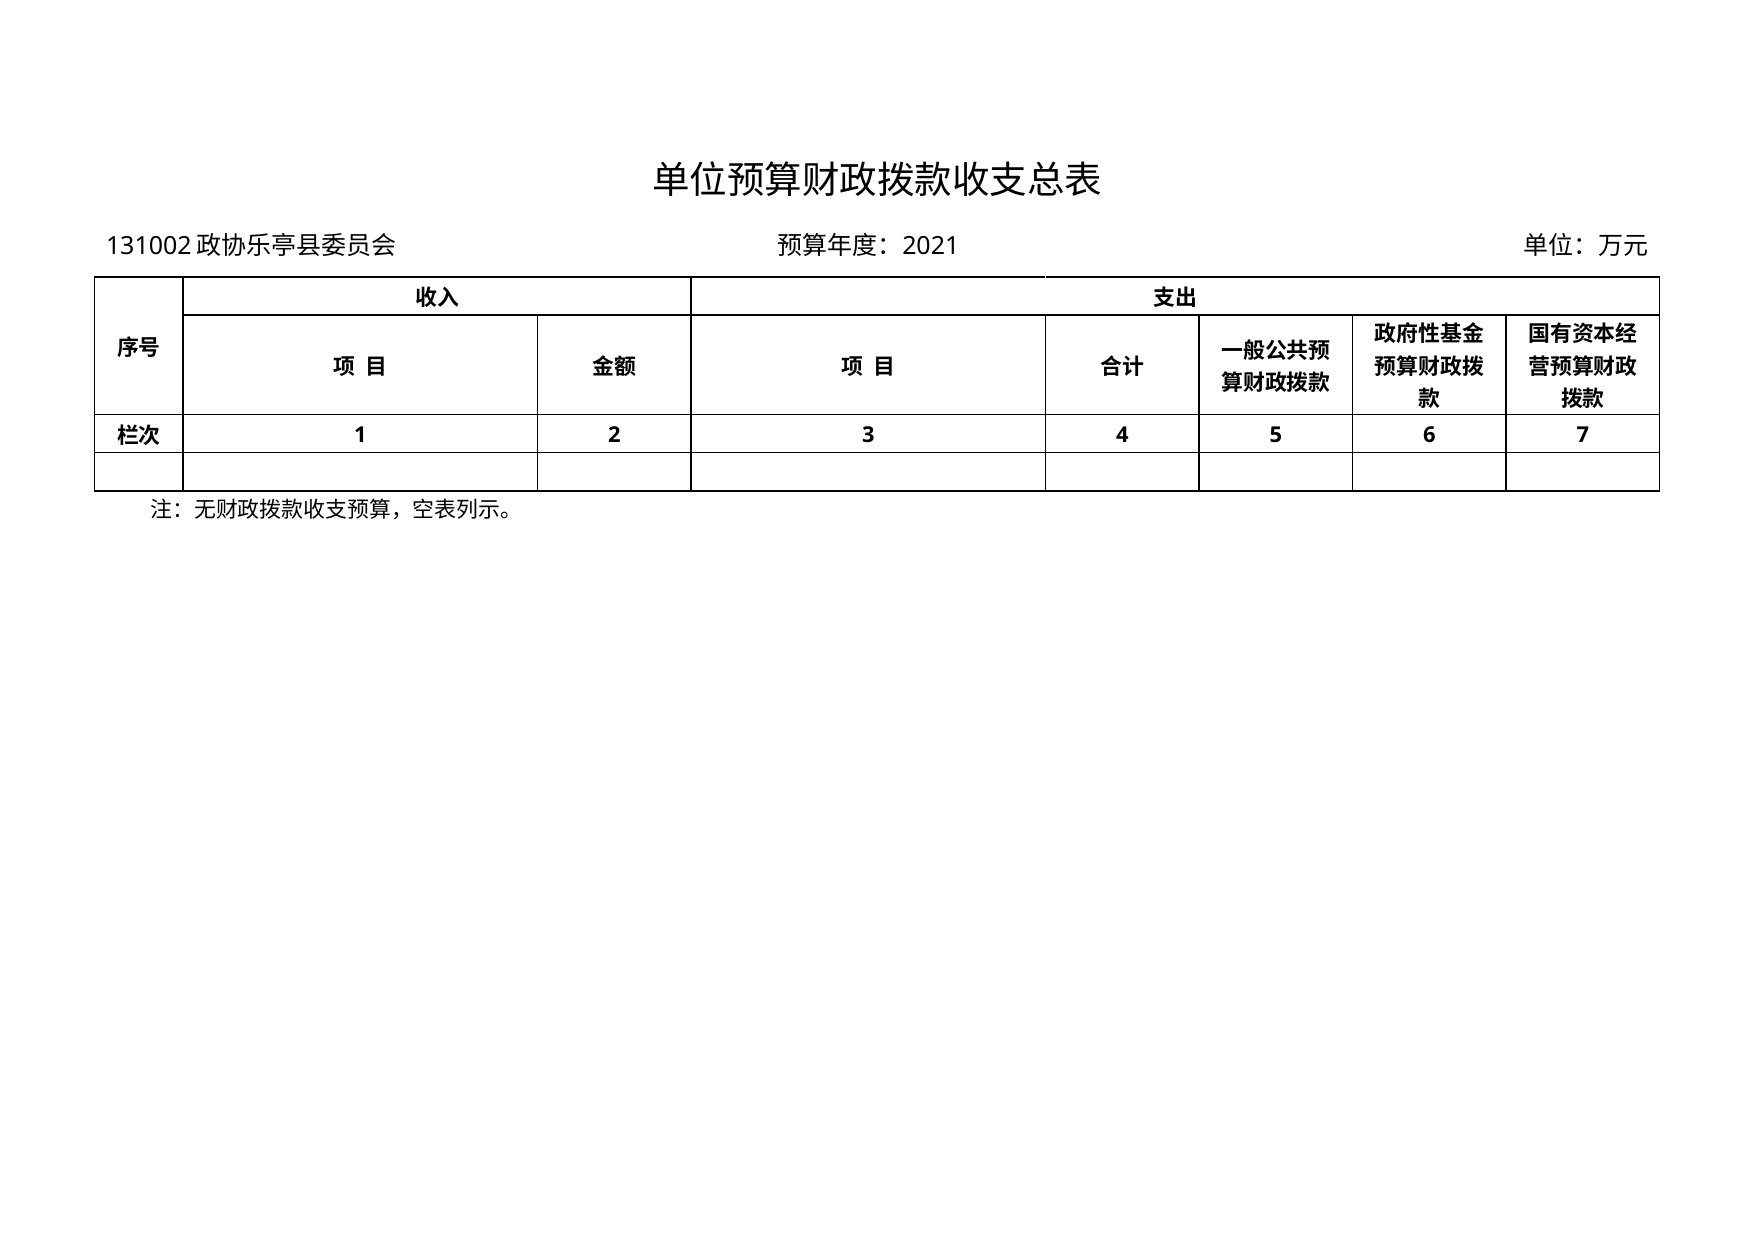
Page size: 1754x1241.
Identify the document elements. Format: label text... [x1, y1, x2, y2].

table_cell 6 [1353, 415, 1505, 452]
table_cell 支出 [692, 278, 1659, 314]
table_cell [1507, 453, 1659, 490]
table_header 131002政协乐亭县委员会 [95, 211, 690, 276]
text 单位预算财政拨款收支总表 [106, 144, 1648, 209]
table_header 预算年度：2021 [692, 211, 1045, 276]
table_header 单位：万元 [1046, 211, 1659, 276]
table_cell 2 [538, 415, 690, 452]
table_cell [1353, 453, 1505, 490]
table_cell 金额 [538, 316, 690, 413]
table_cell 3 [692, 415, 1045, 452]
table_cell 1 [184, 415, 537, 452]
table_cell [95, 453, 182, 490]
table_cell 5 [1200, 415, 1352, 452]
table_cell 7 [1507, 415, 1659, 452]
table_cell 收入 [184, 278, 690, 314]
table_cell 栏次 [95, 415, 182, 452]
table_cell 4 [1046, 415, 1198, 452]
table_cell 序号 [95, 278, 182, 413]
table_cell [1046, 453, 1198, 490]
table_cell [184, 453, 537, 490]
table_cell 政府性基金预算财政拨款 [1353, 316, 1505, 413]
table_cell 项 目 [692, 316, 1045, 413]
table_cell 国有资本经营预算财政拨款 [1507, 316, 1659, 413]
table_cell 项 目 [184, 316, 537, 413]
table_cell [538, 453, 690, 490]
text 注：无财政拨款收支预算，空表列示。 [106, 492, 1648, 524]
table_cell [692, 453, 1045, 490]
table_cell [1200, 453, 1352, 490]
table_cell 一般公共预算财政拨款 [1200, 316, 1352, 413]
table_cell 合计 [1046, 316, 1198, 413]
